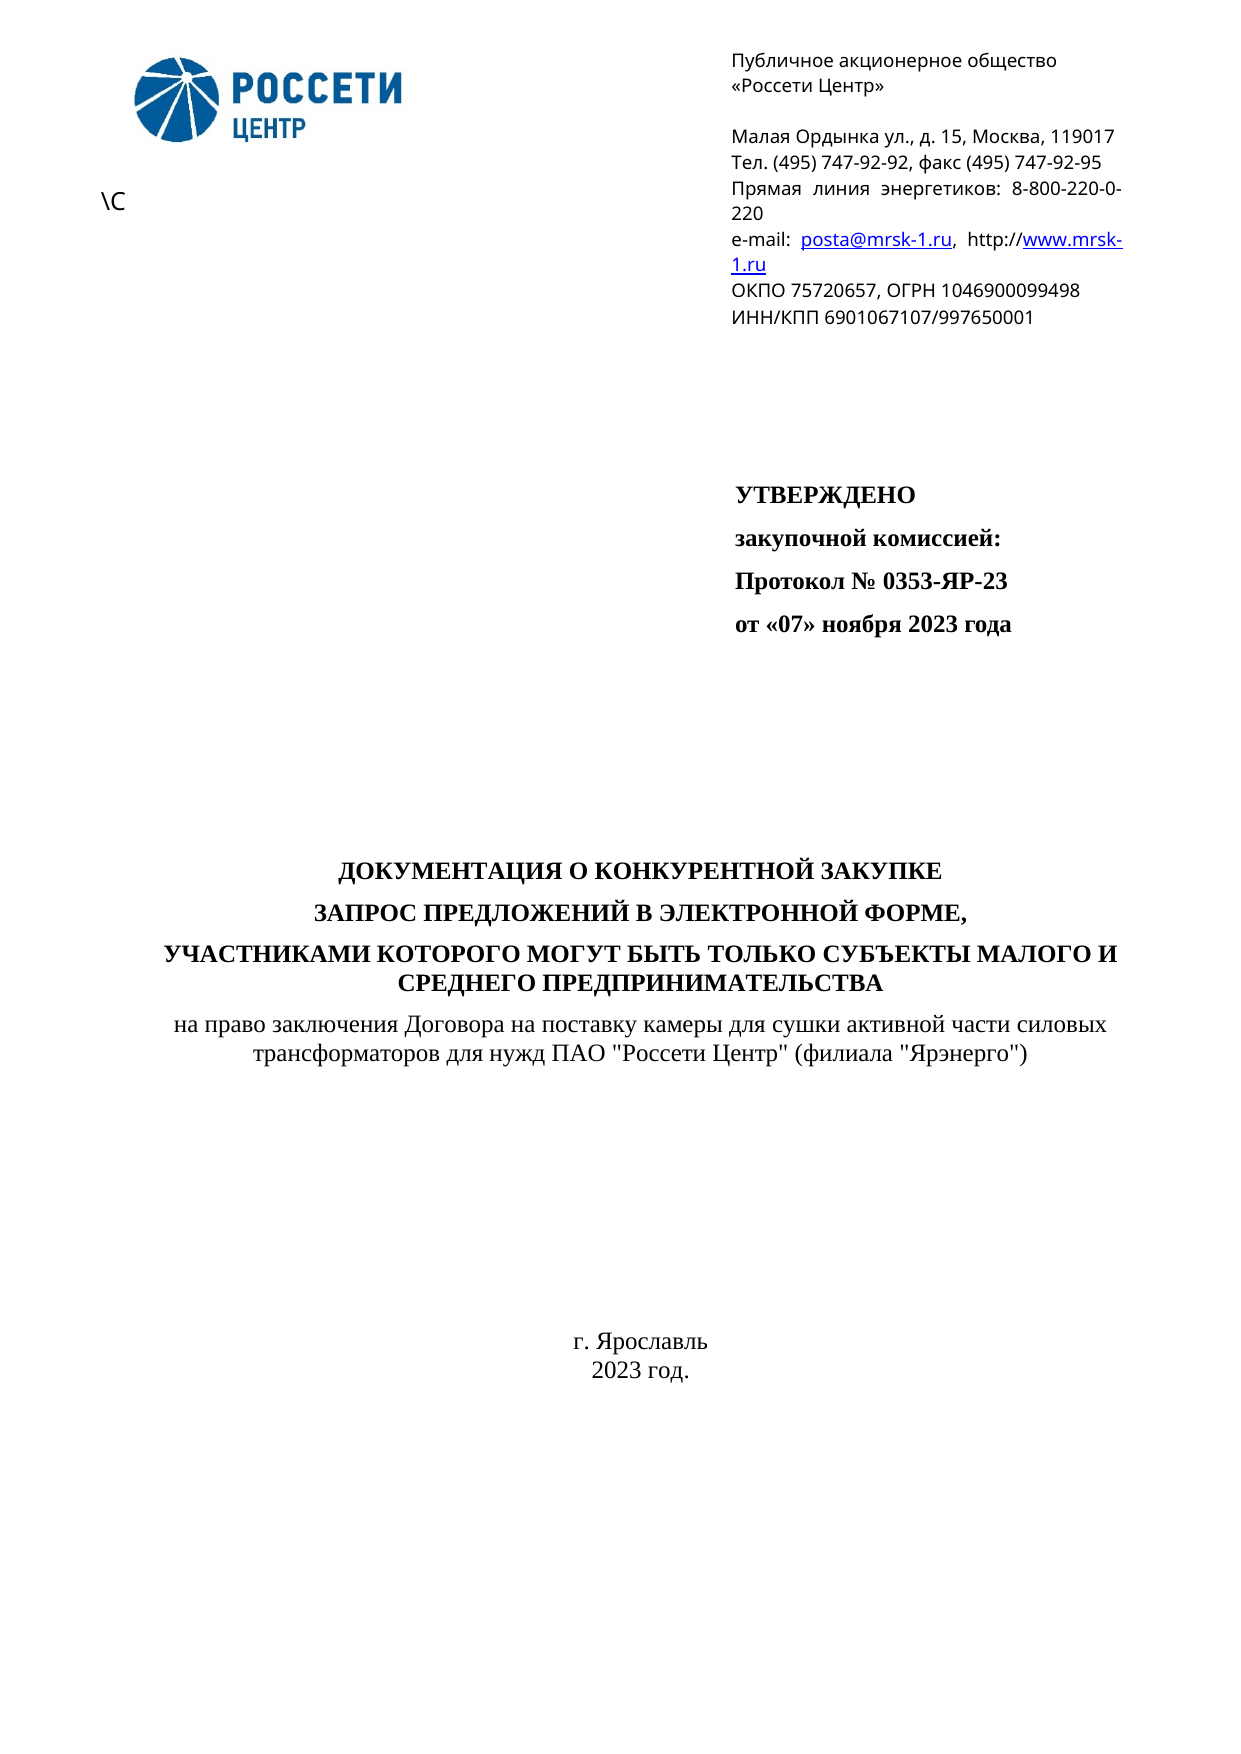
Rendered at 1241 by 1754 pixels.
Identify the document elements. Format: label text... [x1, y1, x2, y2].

text ЗАПРОС ПРЕДЛОЖЕНИЙ В ЭЛЕКТРОННОЙ ФОРМЕ, [129, 898, 1151, 926]
text от «07» ноября 2023 года [735, 609, 1151, 638]
text УТВЕРЖДЕНО [735, 480, 1151, 509]
text ДОКУМЕНТАЦИЯ О КОНКУРЕНТНОЙ ЗАКУПКЕ [129, 856, 1151, 885]
text УЧАСТНИКАМИ КОТОРОГО МОГУТ БЫТЬ ТОЛЬКО СУБЪЕКТЫ МАЛОГО И СРЕДНЕГО ПРЕДПРИНИМАТЕЛЬСТВА [129, 939, 1151, 996]
text закупочной комиссией: [735, 523, 1151, 552]
text на право заключения Договора на поставку камеры для сушки активной части силовых трансформаторов для нужд ПАО "Россети Центр" (филиала "Ярэнерго") [129, 1009, 1151, 1066]
text Протокол № 0353-ЯР-23 [735, 566, 1151, 595]
table_header Публичное акционерное общество «Россети Центр» Малая Ордынка ул., д. 15, Москва, 119017 Тел. (495) 747-92-92, факс (495) 747-92-95 Прямая линия энергетиков: 8-800-220-0-220 e-mail: posta@mrsk-1.ru, http://www.mrsk-1.ru ОКПО 75720657, ОГРН 1046900099498 ИНН/КПП 6901067107/997650001 [720, 47, 1133, 336]
table_header \С [129, 47, 720, 336]
text г. Ярославль 2023 год. [129, 1326, 1151, 1384]
